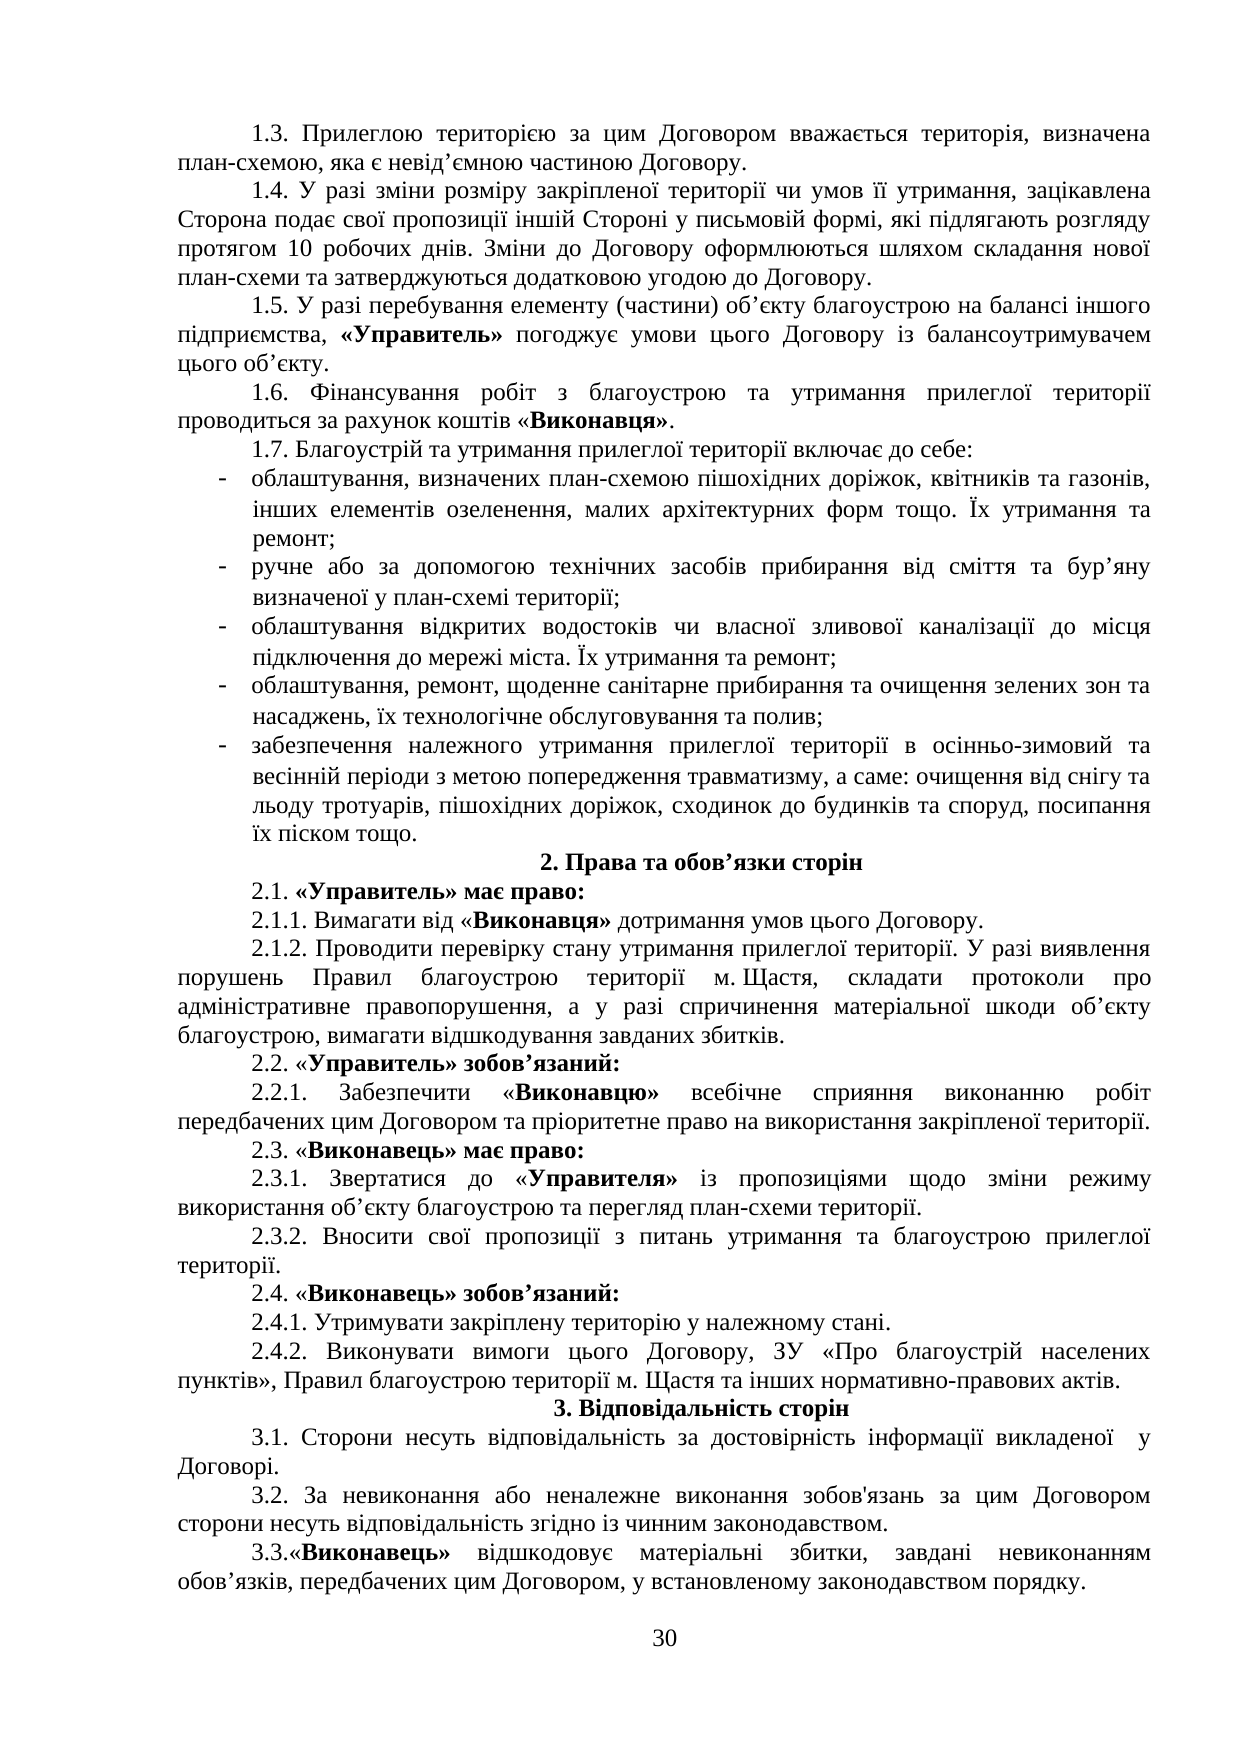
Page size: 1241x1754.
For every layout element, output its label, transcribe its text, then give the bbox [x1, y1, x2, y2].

text 1.4. У разі зміни розміру закріпленої території чи умов її утримання, зацікавлена Сторона подає свої пропозиції іншій Стороні у письмовій формі, які підлягають розгляду протягом 10 робочих днів. Зміни до Договору оформлюються шляхом складання нової план-схеми та затверджуються додатковою угодою до Договору. [177, 176, 1152, 291]
text 2.4.1. Утримувати закріплену територію у належному стані. [177, 1307, 1152, 1336]
text 2.3.1. Звертатися до «Управителя» із пропозиціями щодо зміни режиму використання об’єкту благоустрою та перегляд план-схеми території. [177, 1163, 1152, 1221]
text 2.1.1. Вимагати від «Виконавця» дотримання умов цього Договору. [177, 905, 1152, 933]
text 2.4. «Виконавець» зобов’язаний: [177, 1278, 1152, 1307]
text 3.1. Сторони несуть відповідальність за достовірність інформації викладеної у Договорі. [177, 1422, 1152, 1480]
list ручне або за допомогою технічних засобів прибирання від сміття та бур’яну визначеної у план-схемі території; [215, 551, 1152, 611]
list забезпечення належного утримання прилеглої території в осінньо-зимовий та весінній періоди з метою попередження травматизму, а саме: очищення від снігу та льоду тротуарів, пішохідних доріжок, сходинок до будинків та споруд, посипання їх піском тощо. [215, 730, 1152, 847]
text 3. Відповідальність сторін [177, 1393, 1152, 1422]
list облаштування відкритих водостоків чи власної зливової каналізації до місця підключення до мережі міста. Їх утримання та ремонт; [215, 611, 1152, 671]
text 3.2. За невиконання або неналежне виконання зобов'язань за цим Договором сторони несуть відповідальність згідно із чинним законодавством. [177, 1480, 1152, 1537]
text 2.3.2. Вносити свої пропозиції з питань утримання та благоустрою прилеглої території. [177, 1221, 1152, 1278]
text 2. Права та обов’язки сторін [177, 847, 1152, 876]
text 2.4.2. Виконувати вимоги цього Договору, ЗУ «Про благоустрій населених пунктів», Правил благоустрою території м. Щастя та інших нормативно-правових актів. [177, 1336, 1152, 1393]
text 2.2.1. Забезпечити «Виконавцю» всебічне сприяння виконанню робіт передбачених цим Договором та пріоритетне право на використання закріпленої території. [177, 1077, 1152, 1135]
text 1.6. Фінансування робіт з благоустрою та утримання прилеглої території проводиться за рахунок коштів «Виконавця». [177, 377, 1152, 434]
text 3.3.«Виконавець» відшкодовує матеріальні збитки, завдані невиконанням обов’язків, передбачених цим Договором, у встановленому законодавством порядку. [177, 1537, 1152, 1595]
text 1.3. Прилеглою територією за цим Договором вважається територія, визначена план-схемою, яка є невід’ємною частиною Договору. [177, 118, 1152, 176]
text 2.3. «Виконавець» має право: [177, 1135, 1152, 1163]
text 1.5. У разі перебування елементу (частини) об’єкту благоустрою на балансі іншого підприємства, «Управитель» погоджує умови цього Договору із балансоутримувачем цього об’єкту. [177, 291, 1152, 377]
text 2.2. «Управитель» зобов’язаний: [177, 1048, 1152, 1077]
list облаштування, ремонт, щоденне санітарне прибирання та очищення зелених зон та насаджень, їх технологічне обслуговування та полив; [215, 671, 1152, 730]
text 2.1. «Управитель» має право: [177, 876, 1152, 905]
text 1.7. Благоустрій та утримання прилеглої території включає до себе: [177, 434, 1152, 463]
text 2.1.2. Проводити перевірку стану утримання прилеглої території. У разі виявлення порушень Правил благоустрою території м. Щастя, складати протоколи про адміністративне правопорушення, а у разі спричинення матеріальної шкоди об’єкту благоустрою, вимагати відшкодування завданих збитків. [177, 933, 1152, 1048]
list облаштування, визначених план-схемою пішохідних доріжок, квітників та газонів, інших елементів озеленення, малих архітектурних форм тощо. Їх утримання та ремонт; [215, 463, 1152, 551]
